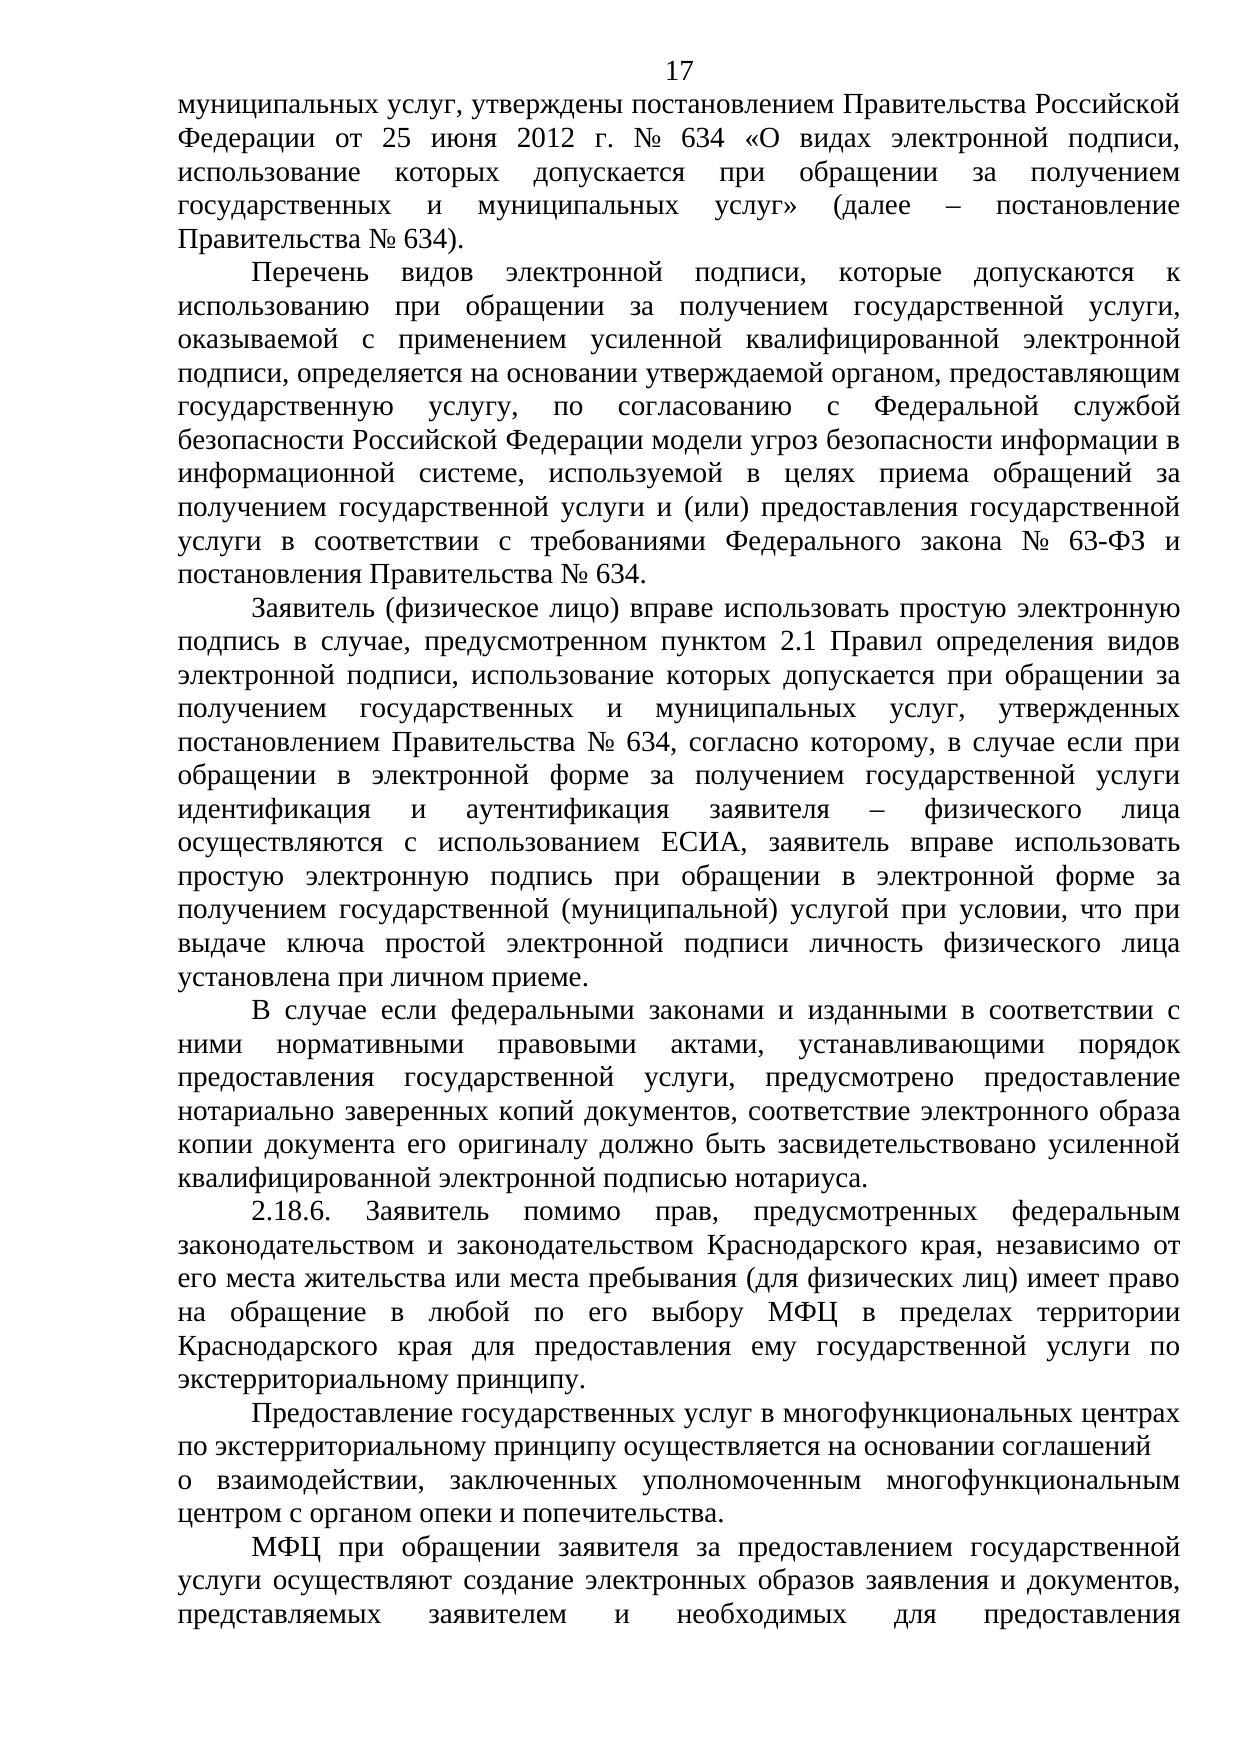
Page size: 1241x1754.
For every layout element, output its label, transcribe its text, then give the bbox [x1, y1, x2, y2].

text В случае если федеральными законами и изданными в соответствии с ними нормативными правовыми актами, устанавливающими порядок предоставления государственной услуги, предусмотрено предоставление нотариально заверенных копий документов, соответствие электронного образа копии документа его оригиналу должно быть засвидетельствовано усиленной квалифицированной электронной подписью нотариуса. [177, 992, 1181, 1193]
text о взаимодействии, заключенных уполномоченным многофункциональным центром с органом опеки и попечительства. [177, 1462, 1181, 1529]
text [177, 87, 1181, 254]
text Предоставление государственных услуг в многофункциональных центрах по экстерриториальному принципу осуществляется на основании соглашений [177, 1395, 1181, 1462]
text Заявитель (физическое лицо) вправе использовать простую электронную подпись в случае, предусмотренном пунктом 2.1 Правил определения видов электронной подписи, использование которых допускается при обращении за получением государственных и муниципальных услуг, утвержденных постановлением Правительства № 634, согласно которому, в случае если при обращении в электронной форме за получением государственной услуги идентификация и аутентификация заявителя – физического лица осуществляются с использованием ЕСИА, заявитель вправе использовать простую электронную подпись при обращении в электронной форме за получением государственной (муниципальной) услугой при условии, что при выдаче ключа простой электронной подписи личность физического лица установлена при личном приеме. [177, 590, 1181, 992]
text Перечень видов электронной подписи, которые допускаются к использованию при обращении за получением государственной услуги, оказываемой с применением усиленной квалифицированной электронной подписи, определяется на основании утверждаемой органом, предоставляющим государственную услугу, по согласованию с Федеральной службой безопасности Российской Федерации модели угроз безопасности информации в информационной системе, используемой в целях приема обращений за получением государственной услуги и (или) предоставления государственной услуги в соответствии с требованиями Федерального закона № 63-ФЗ и постановления Правительства № 634. [177, 254, 1181, 590]
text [177, 1529, 1181, 1629]
text 2.18.6. Заявитель помимо прав, предусмотренных федеральным законодательством и законодательством Краснодарского края, независимо от его места жительства или места пребывания (для физических лиц) имеет право на обращение в любой по его выбору МФЦ в пределах территории Краснодарского края для предоставления ему государственной услуги по экстерриториальному принципу. [177, 1193, 1181, 1395]
